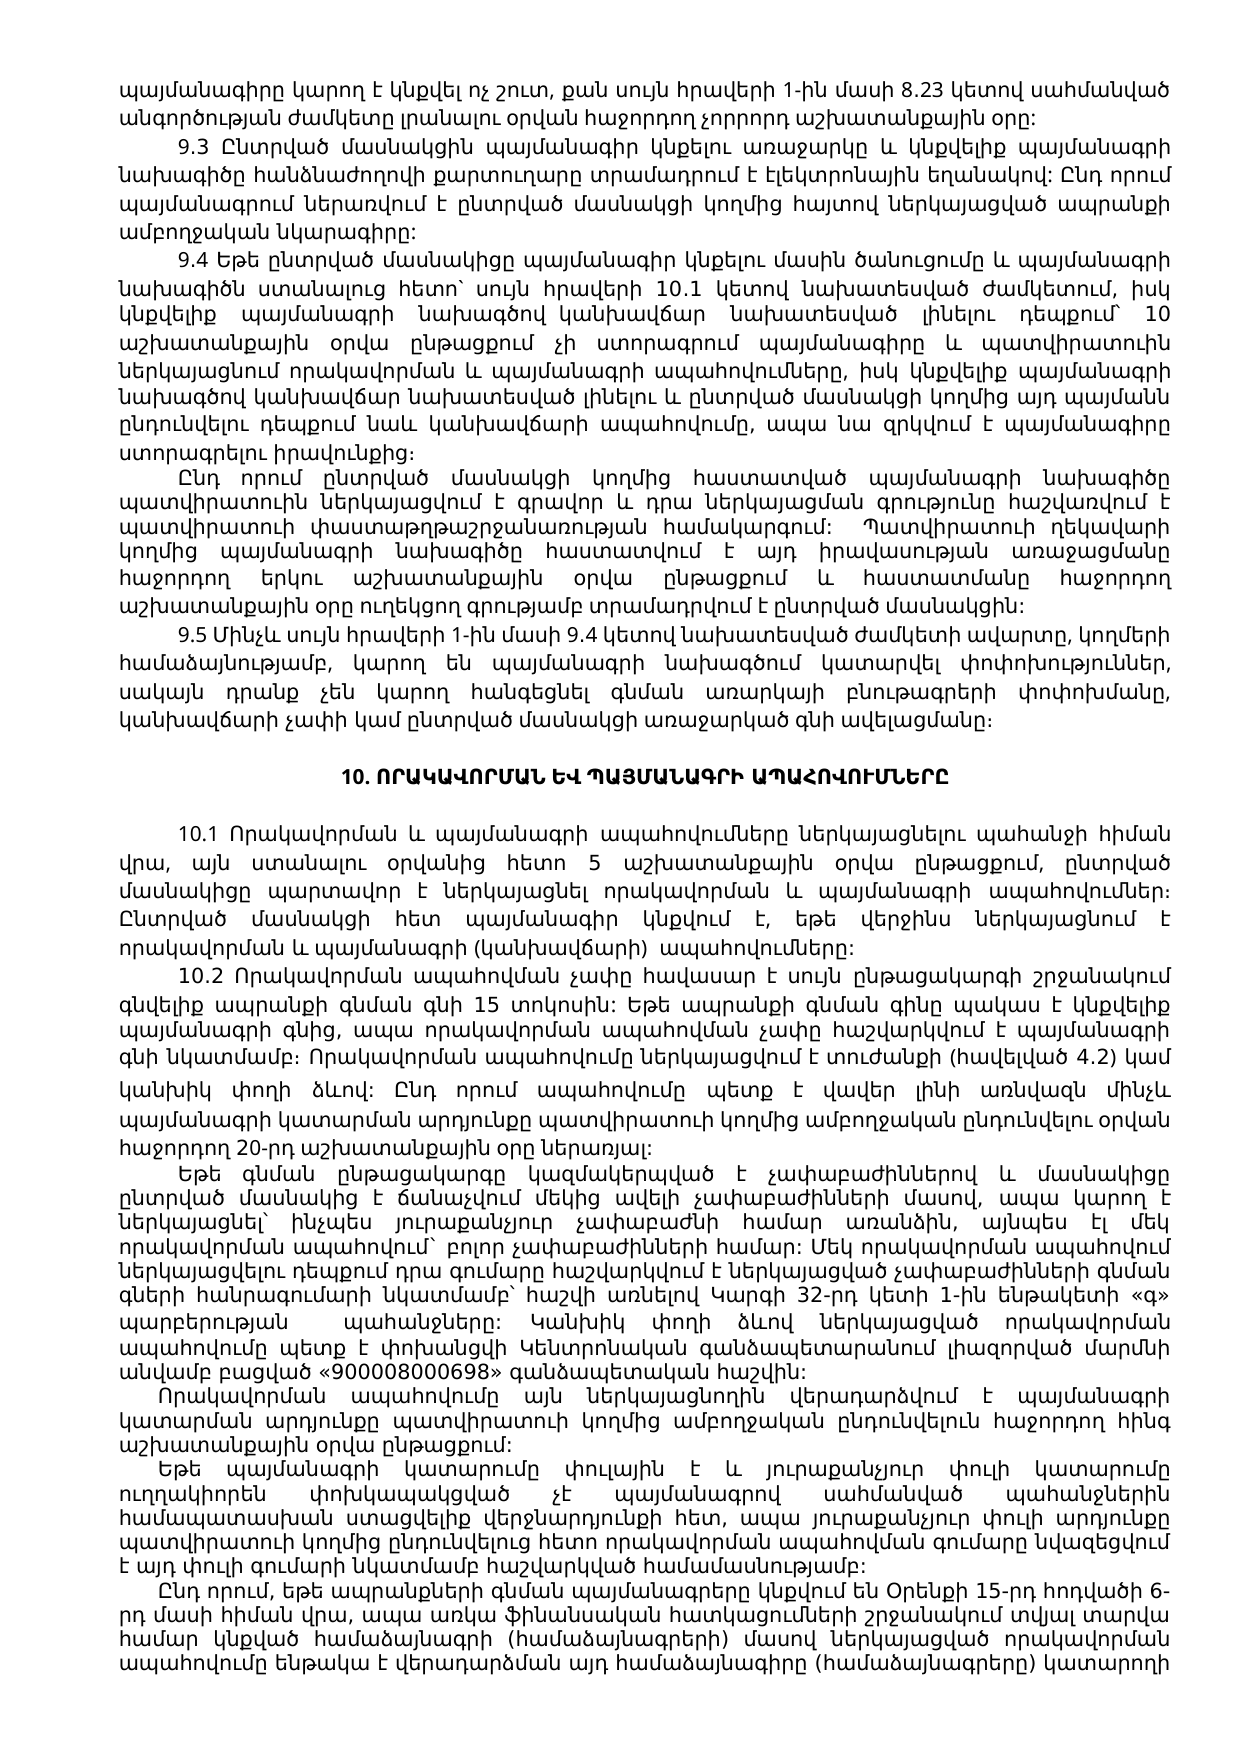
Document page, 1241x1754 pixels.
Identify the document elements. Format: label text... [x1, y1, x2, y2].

text 10. ՈՐԱԿԱՎՈՐՄԱՆ ԵՎ ՊԱՅՄԱՆԱԳՐԻ ԱՊԱՀՈՎՈՒՄՆԵՐԸ [118, 762, 1171, 791]
text Եթե գնման ընթացակարգը կազմակերպված է չափաբաժիններով և մասնակիցը ընտրված մասնակից է ճանաչվում մեկից ավելի չափաբաժինների մասով, ապա կարող է ներկայացնել՝ ինչպես յուրաքանչյուր չափաբաժնի համար առանձին, այնպես էլ մեկ որակավորման ապահովում` բոլոր չափաբաժինների համար: Մեկ որակավորման ապահովում ներկայացվելու դեպքում դրա գումարը հաշվարկվում է ներկայացված չափաբաժինների գնման գների հանրագումարի նկատմամբ՝ հաշվի առնելով Կարգի 32-րդ կետի 1-ին ենթակետի «գ» պարբերության պահանջները: Կանխիկ փողի ձևով ներկայացված որակավորման ապահովումը պետք է փոխանցվի Կենտրոնական գանձապետարանում լիազորված մարմնի անվամբ բացված «900008000698» գանձապետական հաշվին: [118, 1162, 1171, 1384]
text 9.3 Ընտրված մասնակցին պայմանագիր կնքելու առաջարկը և կնքվելիք պայմանագրի նախագիծը հանձնաժողովի քարտուղարը տրամադրում է էլեկտրոնային եղանակով: Ընդ որում պայմանագրում ներառվում է ընտրված մասնակցի կողմից հայտով ներկայացված ապրանքի ամբողջական նկարագիրը: [118, 132, 1171, 246]
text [118, 75, 1171, 132]
text 10.2 Որակավորման ապահովման չափը հավասար է սույն ընթացակարգի շրջանակում գնվելիք ապրանքի գնման գնի 15 տոկոսին: Եթե ապրանքի գնման գինը պակաս է կնքվելիք պայմանագրի գնից, ապա որակավորման ապահովման չափը հաշվարկվում է պայմանագրի գնի նկատմամբ։ Որակավորման ապահովումը ներկայացվում է տուժանքի (հավելված 4․2) կամ կանխիկ փողի ձևով: Ընդ որում ապահովումը պետք է վավեր լինի առնվազն մինչև պայմանագրի կատարման արդյունքը պատվիրատուի կողմից ամբողջական ընդունվելու օրվան հաջորդող 20-րդ աշխատանքային օրը ներառյալ: [118, 961, 1171, 1162]
text 9.4 Եթե ընտրված մասնակիցը պայմանագիր կնքելու մասին ծանուցումը և պայմանագրի նախագիծն ստանալուց հետո` սույն հրավերի 10․1 կետով նախատեսված ժամկետում, իսկ կնքվելիք պայմանագրի նախագծով կանխավճար նախատեսված լինելու դեպքում՝ 10 աշխատանքային օրվա ընթացքում չի ստորագրում պայմանագիրը և պատվիրատուին ներկայացնում որակավորման և պայմանագրի ապահովումները, իսկ կնքվելիք պայմանագրի նախագծով կանխավճար նախատեսված լինելու և ընտրված մասնակցի կողմից այդ պայմանն ընդունվելու դեպքում նաև կանխավճարի ապահովումը, ապա նա զրկվում է պայմանագիրը ստորագրելու իրավունքից։ [118, 246, 1171, 466]
text Եթե պայմանագրի կատարումը փուլային է և յուրաքանչյուր փուլի կատարումը ուղղակիորեն փոխկապակցված չէ պայմանագրով սահմանված պահանջներին համապատասխան ստացվելիք վերջնարդյունքի հետ, ապա յուրաքանչյուր փուլի արդյունքը պատվիրատուի կողմից ընդունվելուց հետո որակավորման ապահովման գումարը նվազեցվում է այդ փուլի գումարի նկատմամբ հաշվարկված համամասնությամբ: [118, 1457, 1171, 1579]
text Որակավորման ապահովումը այն ներկայացնողին վերադարձվում է պայմանագրի կատարման արդյունքը պատվիրատուի կողմից ամբողջական ընդունվելուն հաջորդող հինգ աշխատանքային օրվա ընթացքում: [118, 1384, 1171, 1457]
text 9.5 Մինչև սույն հրավերի 1-ին մասի 9.4 կետով նախատեսված ժամկետի ավարտը, կողմերի համաձայնությամբ, կարող են պայմանագրի նախագծում կատարվել փոփոխություններ, սակայն դրանք չեն կարող հանգեցնել գնման առարկայի բնութագրերի փոփոխմանը, կանխավճարի չափի կամ ընտրված մասնակցի առաջարկած գնի ավելացմանը։ [118, 620, 1171, 734]
text Ընդ որում ընտրված մասնակցի կողմից հաստատված պայմանագրի նախագիծը պատվիրատուին ներկայացվում է գրավոր և դրա ներկայացման գրությունը հաշվառվում է պատվիրատուի փաստաթղթաշրջանառության համակարգում: Պատվիրատուի ղեկավարի կողմից պայմանագրի նախագիծը հաստատվում է այդ իրավասության առաջացմանը հաջորդող երկու աշխատանքային օրվա ընթացքում և հաստատմանը հաջորդող աշխատանքային օրը ուղեկցող գրությամբ տրամադրվում է ընտրված մասնակցին: [118, 466, 1171, 620]
text 10.1 Որակավորման և պայմանագրի ապահովումները ներկայացնելու պահանջի հիման վրա, այն ստանալու օրվանից հետո 5 աշխատանքային օրվա ընթացքում, ընտրված մասնակիցը պարտավոր է ներկայացնել որակավորման և պայմանագրի ապահովումներ։ Ընտրված մասնակցի հետ պայմանագիր կնքվում է, եթե վերջինս ներկայացնում է որակավորման և պայմանագրի (կանխավճարի) ապահովումները: [118, 819, 1171, 961]
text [118, 1579, 1171, 1676]
